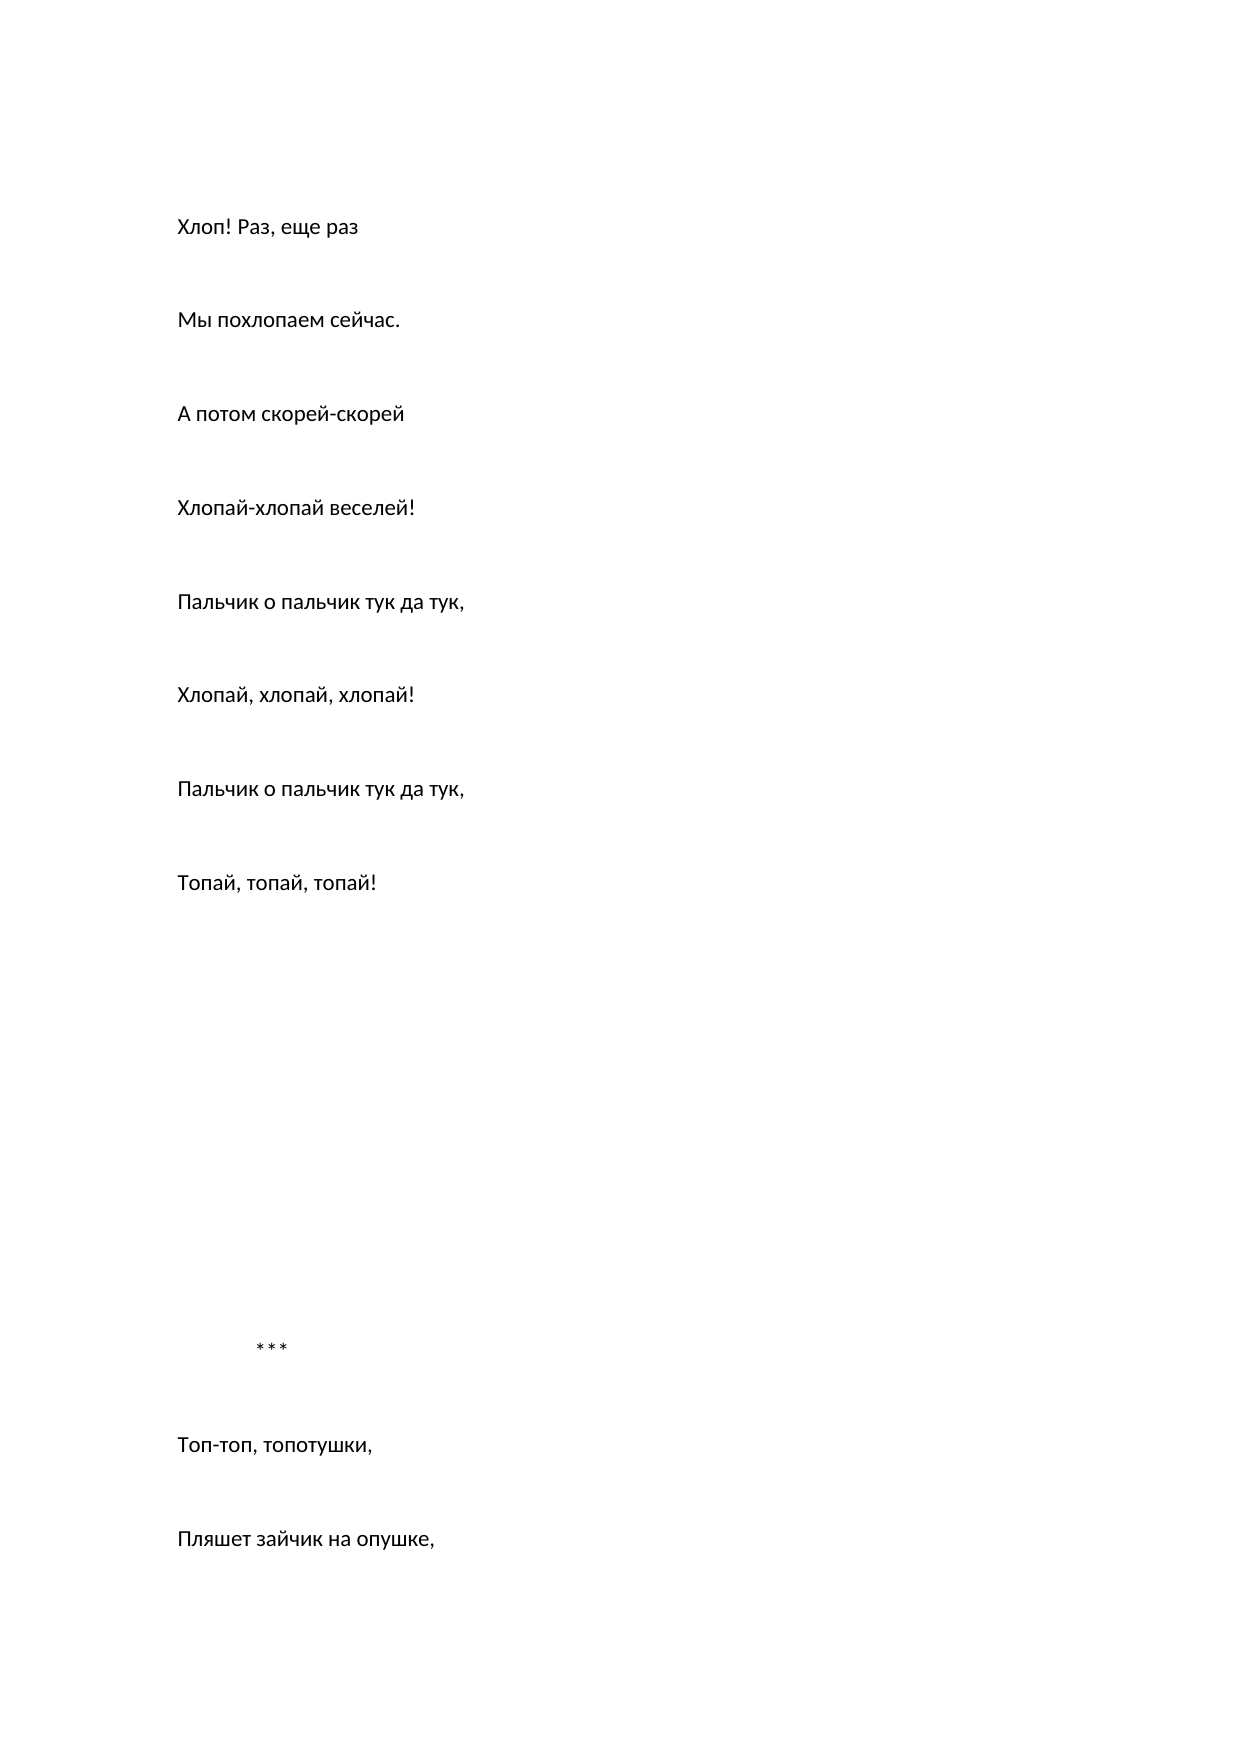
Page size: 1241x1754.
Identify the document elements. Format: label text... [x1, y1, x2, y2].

text Мы похлопаем сейчас. [177, 306, 1152, 334]
text Топ-топ, топотушки, [177, 1431, 1152, 1459]
text Пальчик о пальчик тук да тук, [177, 774, 1152, 802]
text *** [177, 1337, 1152, 1365]
text Хлопай-хлопай веселей! [177, 493, 1152, 521]
text Пляшет зайчик на опушке, [177, 1524, 1152, 1552]
text Хлопай, хлопай, хлопай! [177, 681, 1152, 709]
text Пальчик о пальчик тук да тук, [177, 587, 1152, 615]
text Топай, топай, топай! [177, 868, 1152, 896]
text Хлоп! Раз, еще раз [177, 212, 1152, 240]
text А потом скорей-скорей [177, 399, 1152, 427]
